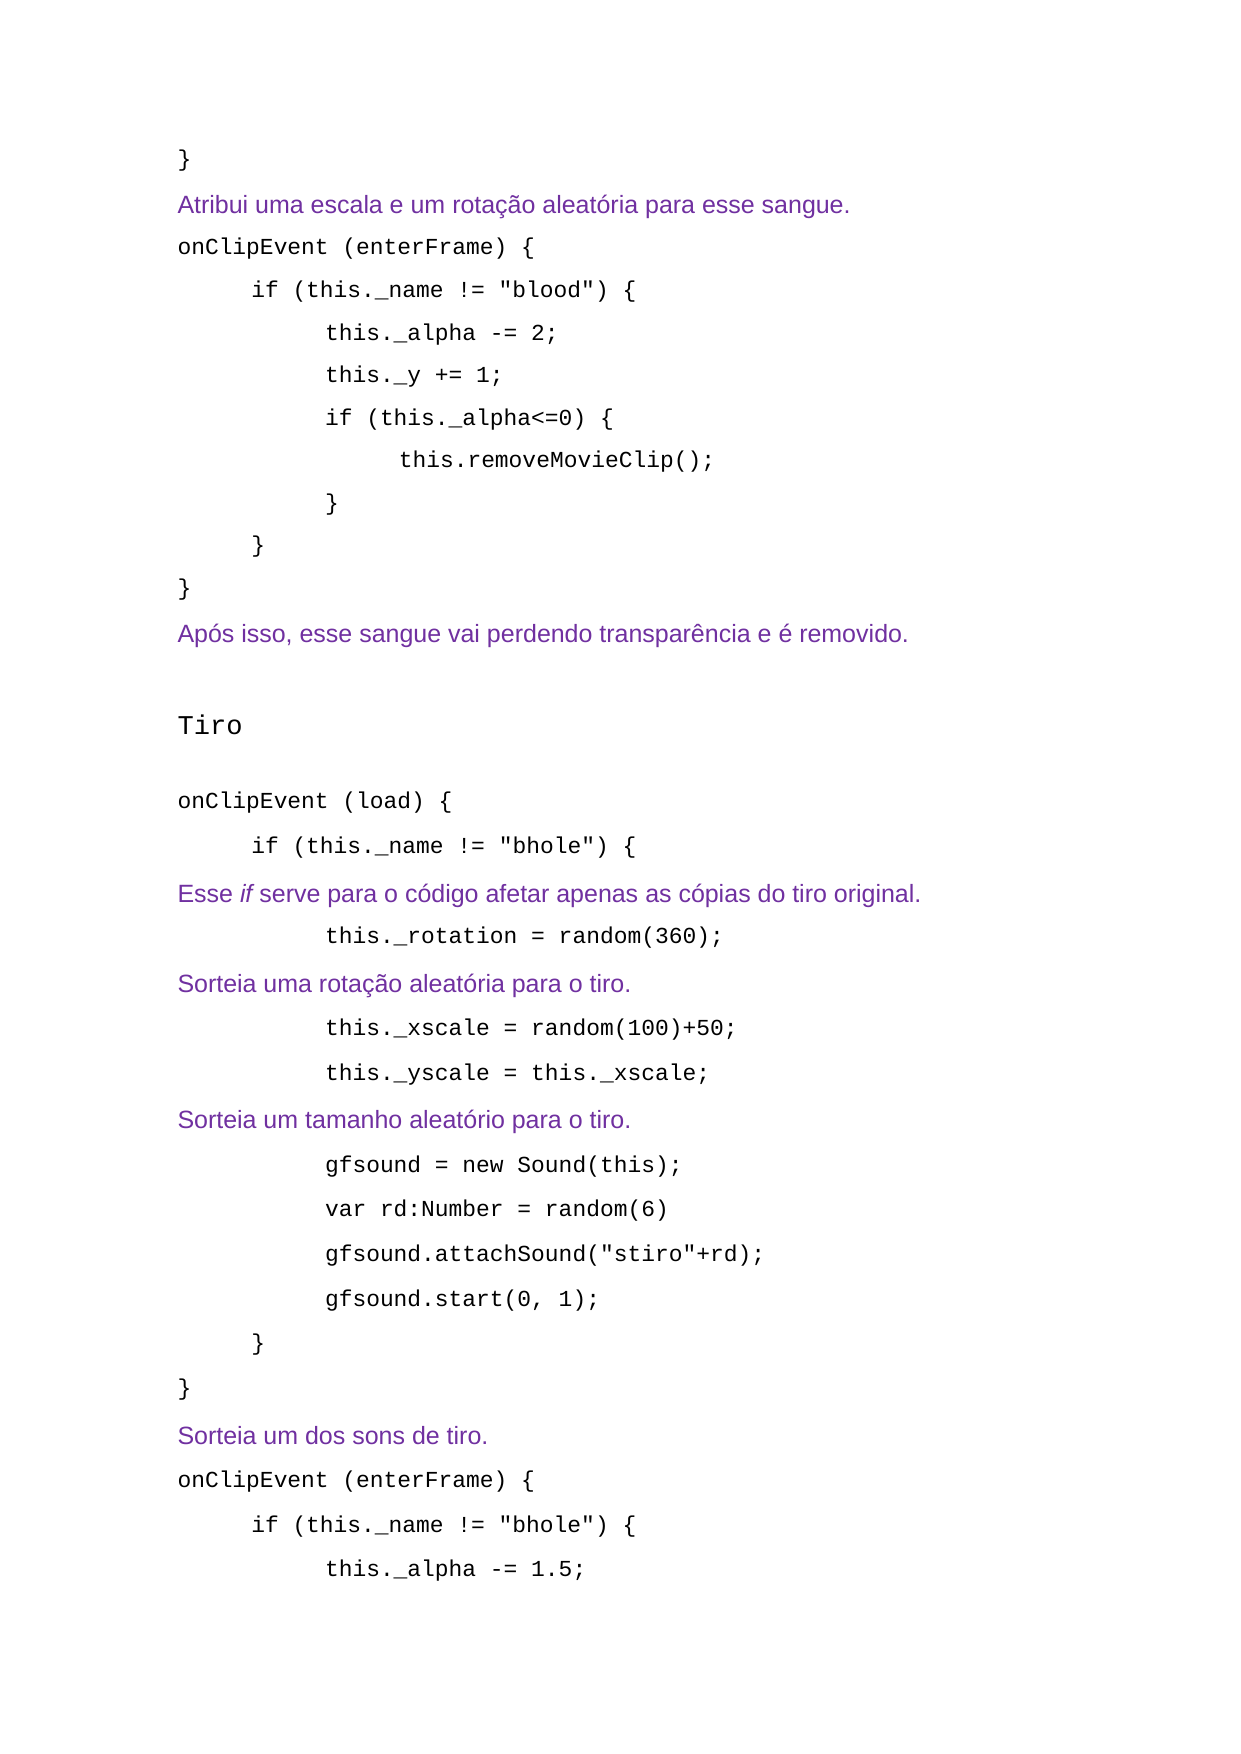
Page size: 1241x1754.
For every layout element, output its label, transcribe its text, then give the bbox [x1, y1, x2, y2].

text onClipEvent (enterFrame) { [177, 1468, 1063, 1494]
text gfsound.attachSound("stiro"+rd); [177, 1242, 1063, 1268]
text if (this._name != "blood") { [177, 278, 1063, 304]
text onClipEvent (enterFrame) { [177, 236, 1063, 262]
text onClipEvent (load) { [177, 789, 1063, 815]
text Sorteia um tamanho aleatório para o tiro. [177, 1105, 1063, 1134]
text this._y += 1; [177, 363, 1063, 389]
text Esse if serve para o código afetar apenas as cópias do tiro original. [177, 878, 1063, 907]
text if (this._name != "bhole") { [177, 1513, 1063, 1539]
text Sorteia um dos sons de tiro. [177, 1421, 1063, 1449]
text Atribui uma escala e um rotação aleatória para esse sangue. [177, 190, 1063, 219]
text if (this._alpha<=0) { [177, 406, 1063, 432]
text var rd:Number = random(6) [177, 1198, 1063, 1224]
text this._xscale = random(100)+50; [177, 1016, 1063, 1042]
text gfsound.start(0, 1); [177, 1287, 1063, 1313]
text } [177, 576, 1063, 602]
text Sorteia uma rotação aleatória para o tiro. [177, 968, 1063, 997]
text this._rotation = random(360); [177, 924, 1063, 950]
text } [177, 148, 1063, 173]
text } [177, 491, 1063, 517]
text } [177, 1331, 1063, 1357]
text this._alpha -= 2; [177, 321, 1063, 347]
text } [177, 1376, 1063, 1402]
text } [177, 534, 1063, 560]
subtitle Tiro [177, 712, 1063, 742]
text gfsound = new Sound(this); [177, 1153, 1063, 1179]
text Após isso, esse sangue vai perdendo transparência e é removido. [177, 619, 1063, 648]
text if (this._name != "bhole") { [177, 834, 1063, 860]
text this.removeMovieClip(); [177, 449, 1063, 474]
text this._yscale = this._xscale; [177, 1061, 1063, 1087]
text this._alpha -= 1.5; [177, 1557, 1063, 1583]
